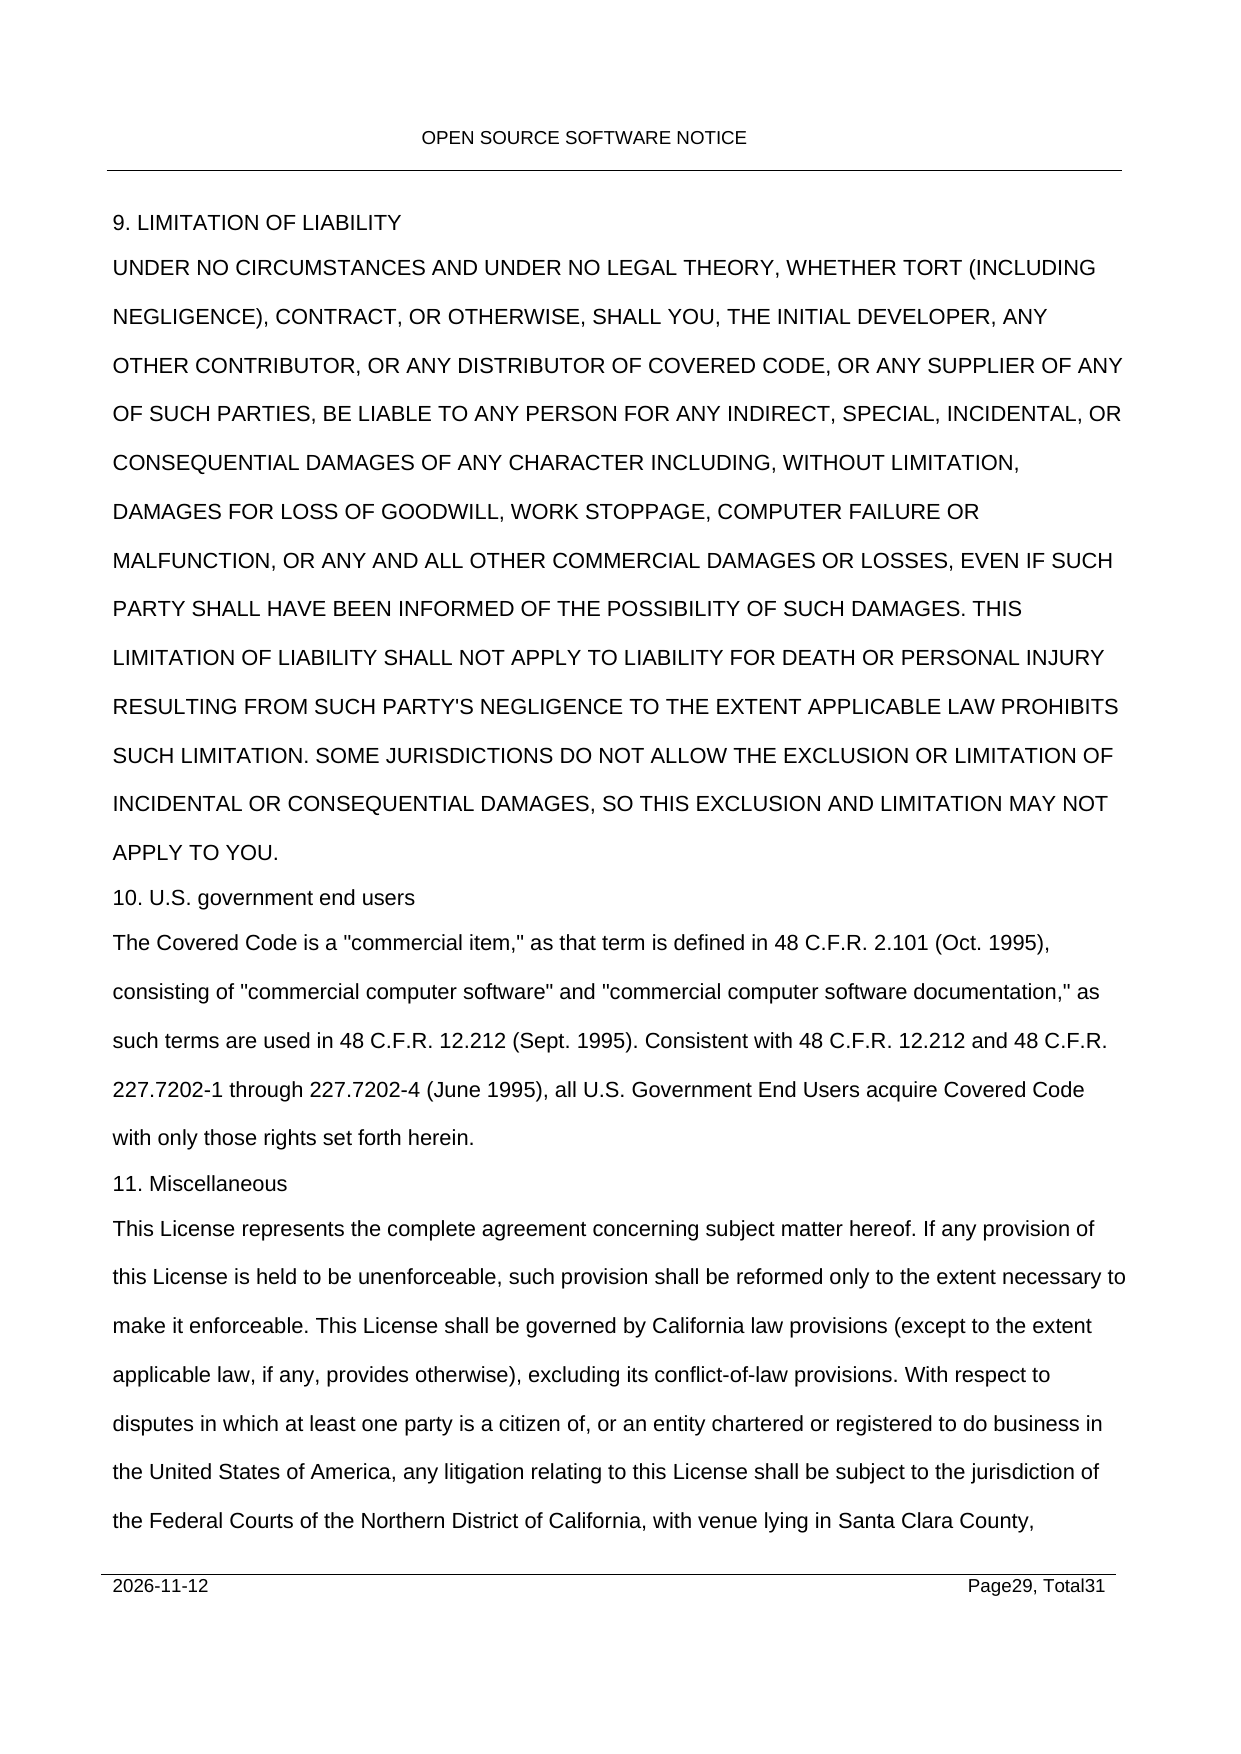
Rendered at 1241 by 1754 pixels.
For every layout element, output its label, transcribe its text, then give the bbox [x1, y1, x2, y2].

text The Covered Code is a "commercial item," as that term is defined in 48 C.F.R. 2.101 (Oct. 1995), consisting of "commercial computer software" and "commercial computer software documentation," as such terms are used in 48 C.F.R. 12.212 (Sept. 1995). Consistent with 48 C.F.R. 12.212 and 48 C.F.R. 227.7202-1 through 227.7202-4 (June 1995), all U.S. Government End Users acquire Covered Code with only those rights set forth herein. [112, 927, 1128, 1154]
text UNDER NO CIRCUMSTANCES AND UNDER NO LEGAL THEORY, WHETHER TORT (INCLUDING NEGLIGENCE), CONTRACT, OR OTHERWISE, SHALL YOU, THE INITIAL DEVELOPER, ANY OTHER CONTRIBUTOR, OR ANY DISTRIBUTOR OF COVERED CODE, OR ANY SUPPLIER OF ANY OF SUCH PARTIES, BE LIABLE TO ANY PERSON FOR ANY INDIRECT, SPECIAL, INCIDENTAL, OR CONSEQUENTIAL DAMAGES OF ANY CHARACTER INCLUDING, WITHOUT LIMITATION, DAMAGES FOR LOSS OF GOODWILL, WORK STOPPAGE, COMPUTER FAILURE OR MALFUNCTION, OR ANY AND ALL OTHER COMMERCIAL DAMAGES OR LOSSES, EVEN IF SUCH PARTY SHALL HAVE BEEN INFORMED OF THE POSSIBILITY OF SUCH DAMAGES. THIS LIMITATION OF LIABILITY SHALL NOT APPLY TO LIABILITY FOR DEATH OR PERSONAL INJURY RESULTING FROM SUCH PARTY'S NEGLIGENCE TO THE EXTENT APPLICABLE LAW PROHIBITS SUCH LIMITATION. SOME JURISDICTIONS DO NOT ALLOW THE EXCLUSION OR LIMITATION OF INCIDENTAL OR CONSEQUENTIAL DAMAGES, SO THIS EXCLUSION AND LIMITATION MAY NOT APPLY TO YOU. [112, 251, 1128, 869]
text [112, 1212, 1128, 1537]
text 11. Miscellaneous [112, 1167, 1128, 1199]
text 10. U.S. government end users [112, 882, 1128, 914]
text 9. LIMITATION OF LIABILITY [112, 206, 1128, 239]
